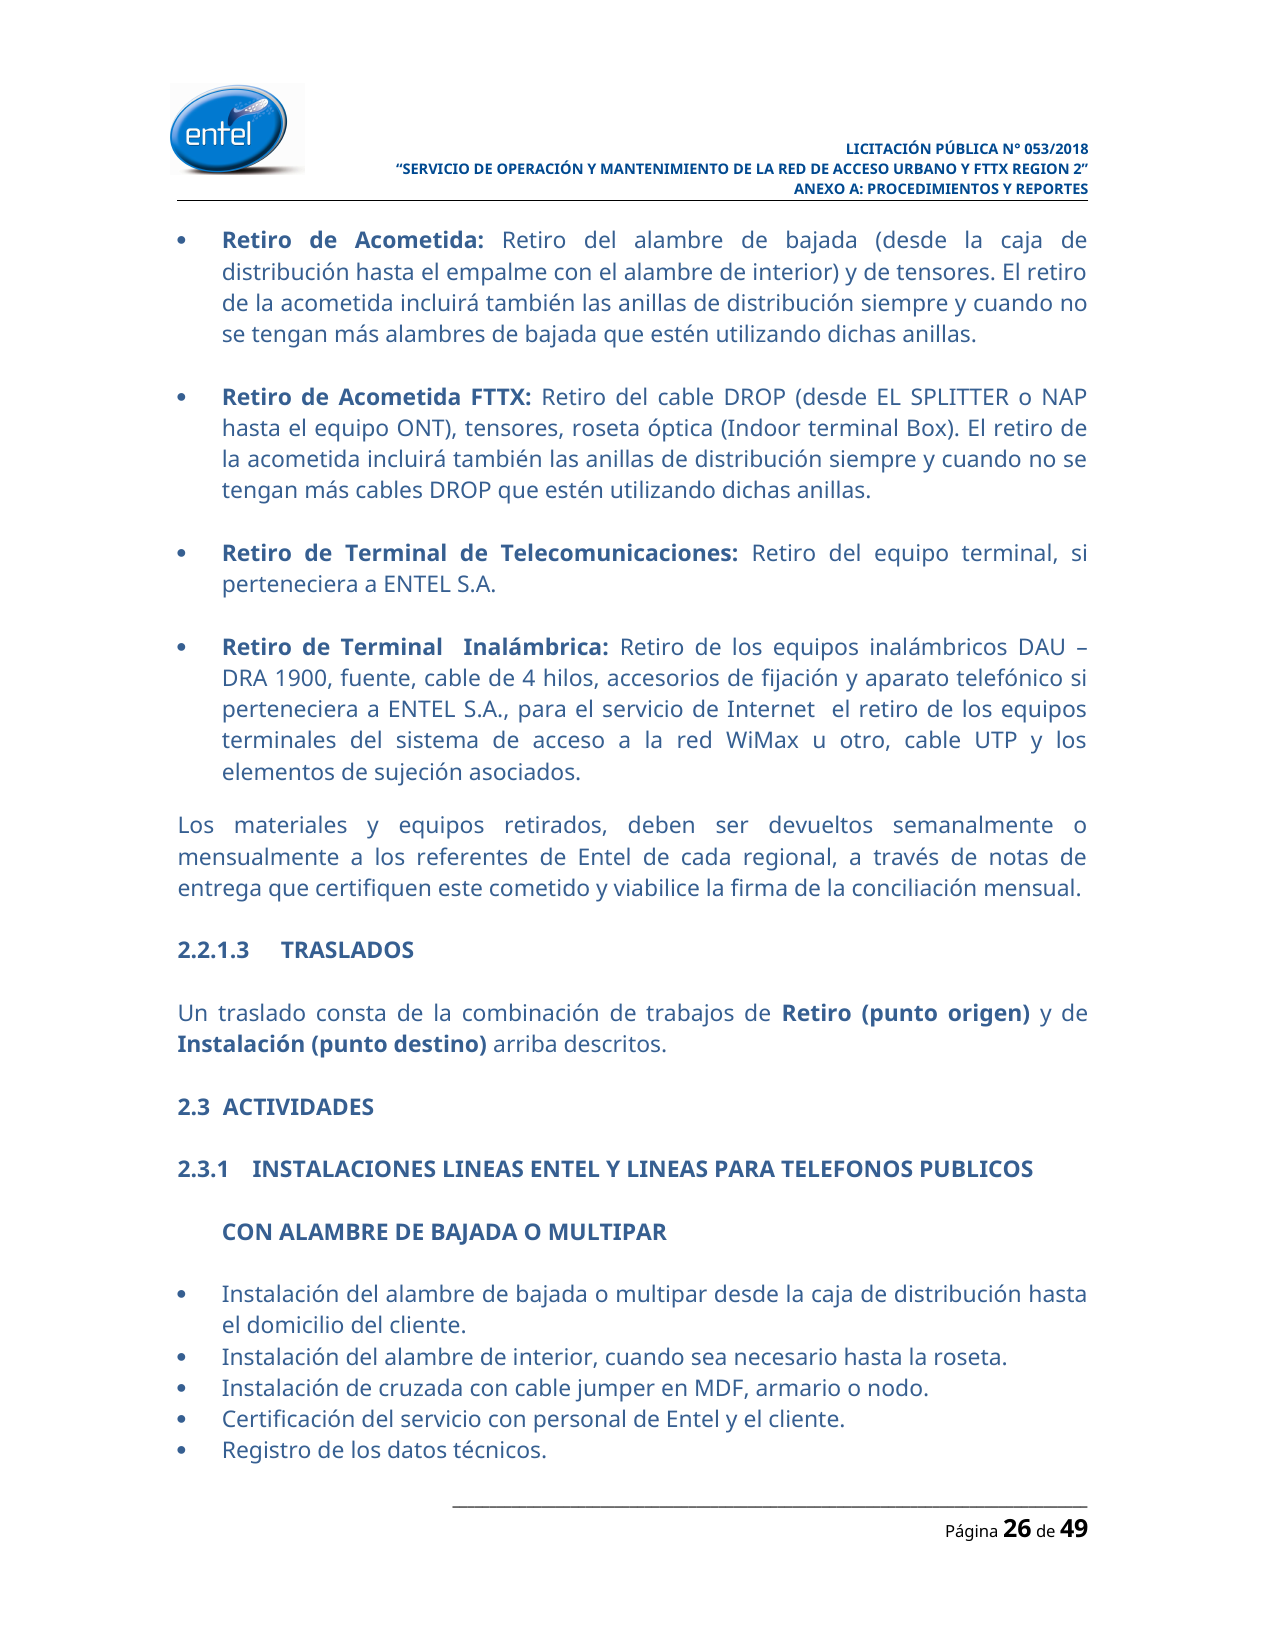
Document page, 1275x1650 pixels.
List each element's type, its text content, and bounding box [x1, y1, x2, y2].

list Certificación del servicio con personal de Entel y el cliente. [177, 1403, 1088, 1434]
list Retiro de Terminal de Telecomunicaciones: Retiro del equipo terminal, si perteneciera a ENTEL S.A. [177, 537, 1088, 599]
list Instalación de cruzada con cable jumper en MDF, armario o nodo. [177, 1372, 1088, 1403]
list Instalación del alambre de bajada o multipar desde la caja de distribución hasta el domicilio del cliente. [177, 1278, 1088, 1341]
text CON ALAMBRE DE BAJADA O MULTIPAR [177, 1216, 1088, 1247]
list Retiro de Terminal Inalámbrica: Retiro de los equipos inalámbricos DAU – DRA 1900, fuente, cable de 4 hilos, accesorios de fijación y aparato telefónico si perteneciera a ENTEL S.A., para el servicio de Internet el retiro de los equipos terminales del sistema de acceso a la red WiMax u otro, cable UTP y los elementos de sujeción asociados. [177, 630, 1088, 787]
list Instalación del alambre de interior, cuando sea necesario hasta la roseta. [177, 1341, 1088, 1372]
subtitle INSTALACIONES LINEAS ENTEL Y LINEAS PARA TELEFONOS PUBLICOS [177, 1153, 1088, 1184]
text Los materiales y equipos retirados, deben ser devueltos semanalmente o mensualmente a los referentes de Entel de cada regional, a través de notas de entrega que certifiquen este cometido y viabilice la firma de la conciliación mensual. [177, 809, 1088, 903]
list Retiro de Acometida: Retiro del alambre de bajada (desde la caja de distribución hasta el empalme con el alambre de interior) y de tensores. El retiro de la acometida incluirá también las anillas de distribución siempre y cuando no se tengan más alambres de bajada que estén utilizando dichas anillas. [177, 224, 1088, 349]
list Registro de los datos técnicos. [177, 1434, 1088, 1466]
text Un traslado consta de la combinación de trabajos de Retiro (punto origen) y de Instalación (punto destino) arriba descritos. [177, 997, 1088, 1059]
list Retiro de Acometida FTTX: Retiro del cable DROP (desde EL SPLITTER o NAP hasta el equipo ONT), tensores, roseta óptica (Indoor terminal Box). El retiro de la acometida incluirá también las anillas de distribución siempre y cuando no se tengan más cables DROP que estén utilizando dichas anillas. [177, 380, 1088, 505]
subtitle ACTIVIDADES [177, 1091, 1088, 1122]
picture [169, 83, 305, 175]
subtitle TRASLADOS [177, 934, 1088, 966]
